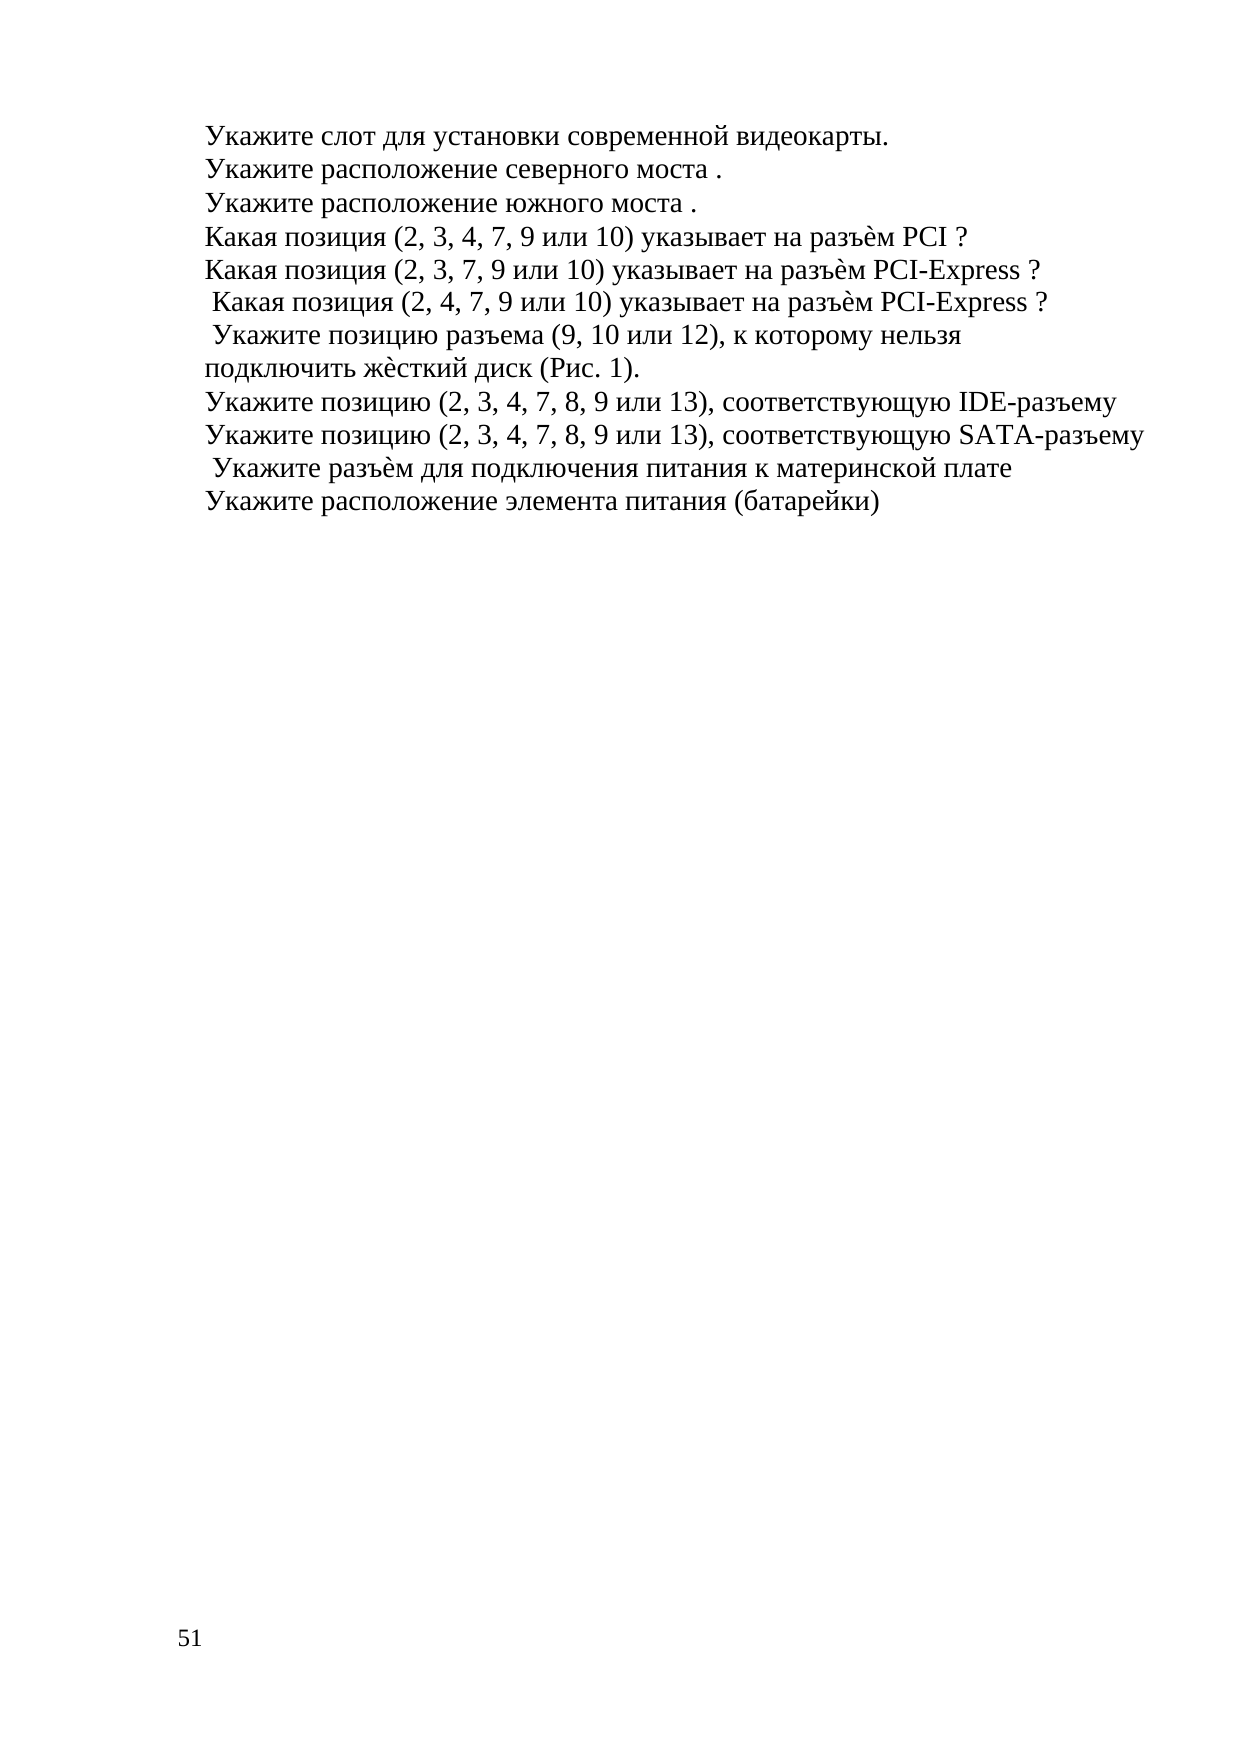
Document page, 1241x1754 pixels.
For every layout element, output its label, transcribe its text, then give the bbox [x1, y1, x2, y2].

text Укажите разъѐм для подключения питания к материнской плате [204, 451, 1152, 484]
text Какая позиция (2, 4, 7, 9 или 10) указывает на разъѐм PCI-Express ? [204, 286, 1120, 318]
text Укажите позицию (2, 3, 4, 7, 8, 9 или 13), соответствующую IDE-разъему [204, 386, 1152, 418]
text Укажите позицию (2, 3, 4, 7, 8, 9 или 13), соответствующую SATA-разъему [204, 418, 1152, 451]
text Укажите позицию разъема (9, 10 или 12), к которому нельзя подключить жѐсткий диск (Рис. 1). [204, 318, 1120, 384]
text Какая позиция (2, 3, 4, 7, 9 или 10) указывает на разъѐм PCI ? [204, 220, 1120, 253]
text Укажите расположение северного моста . [204, 152, 1152, 185]
text Укажите расположение элемента питания (батарейки) [204, 484, 1152, 517]
text Укажите расположение южного моста . [204, 185, 1152, 219]
text Какая позиция (2, 3, 7, 9 или 10) указывает на разъѐм PCI-Express ? [204, 253, 1120, 286]
text Укажите слот для установки современной видеокарты. [204, 118, 1152, 152]
